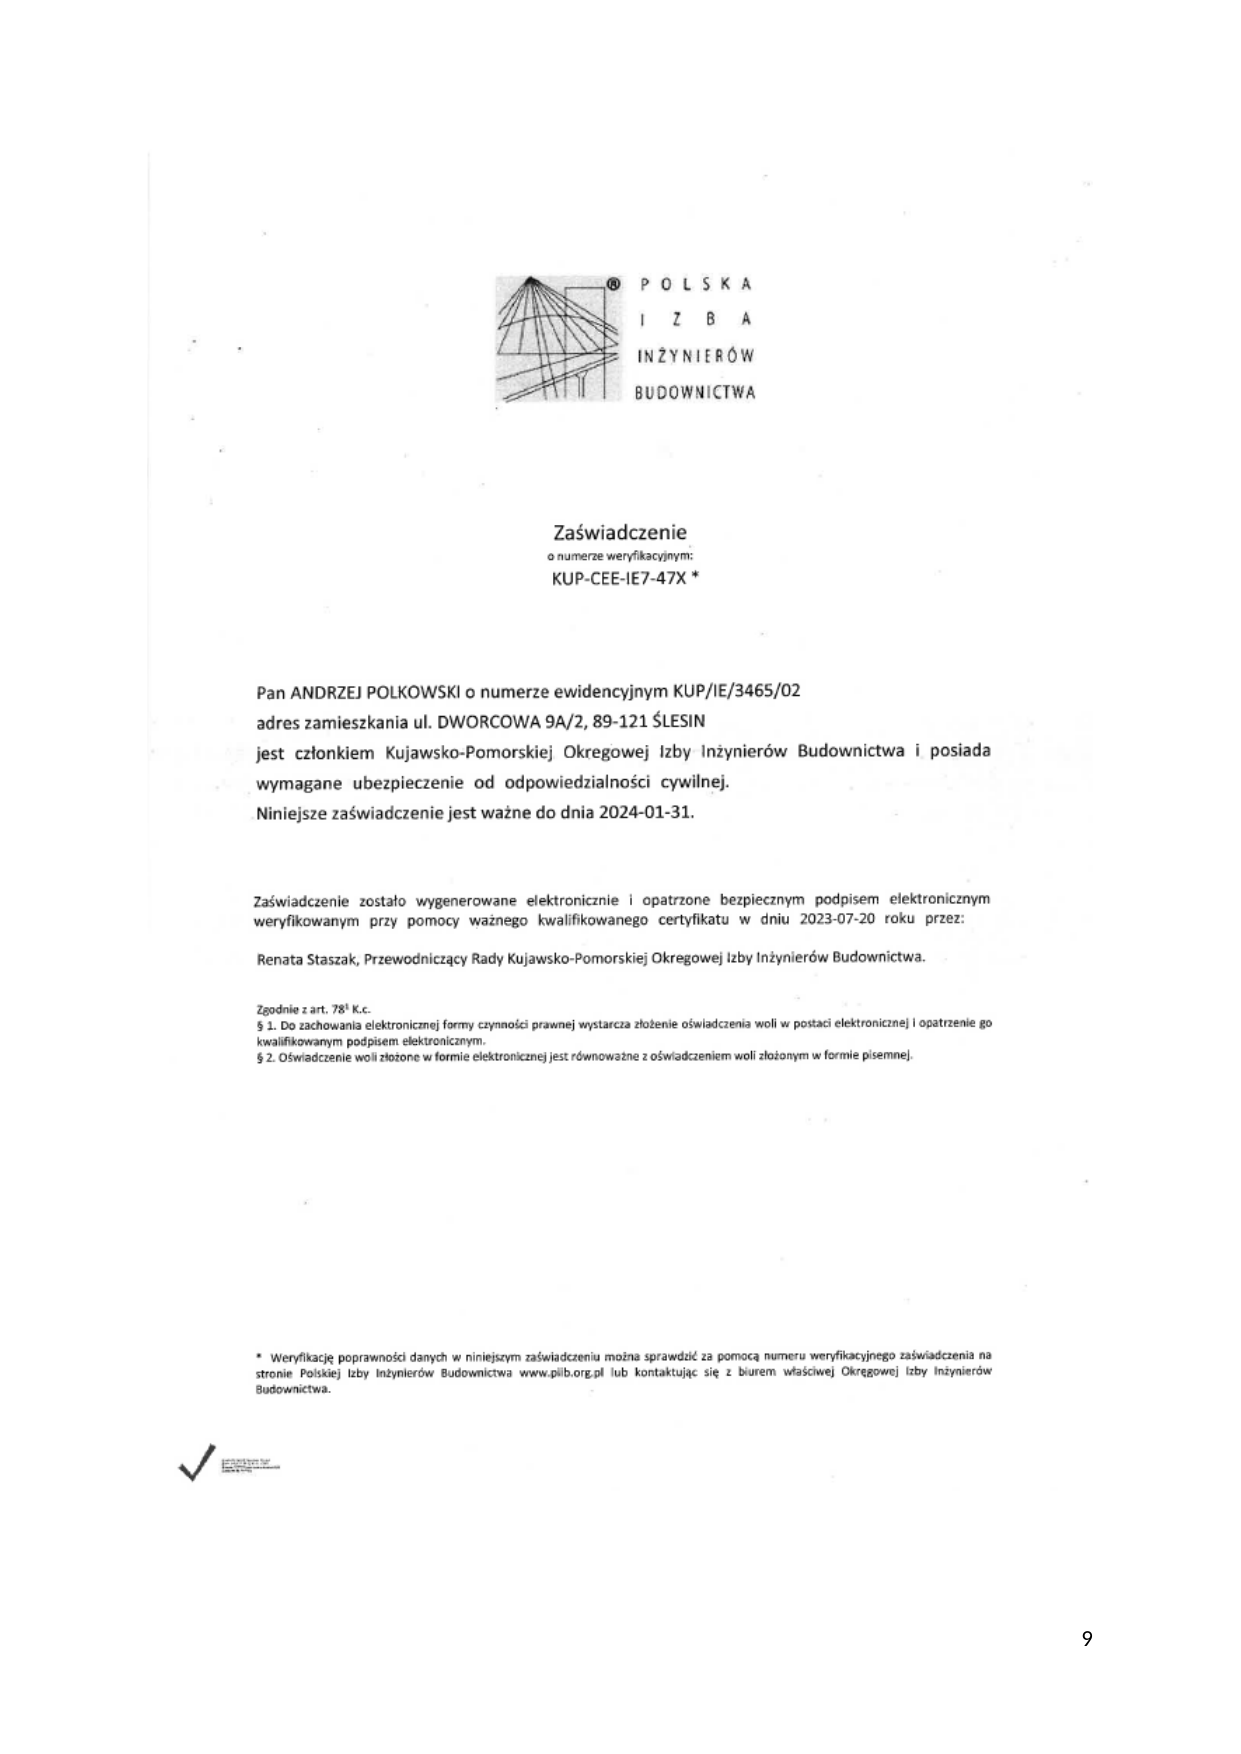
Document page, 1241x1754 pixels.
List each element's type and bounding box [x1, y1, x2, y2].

picture [147, 147, 1093, 1491]
